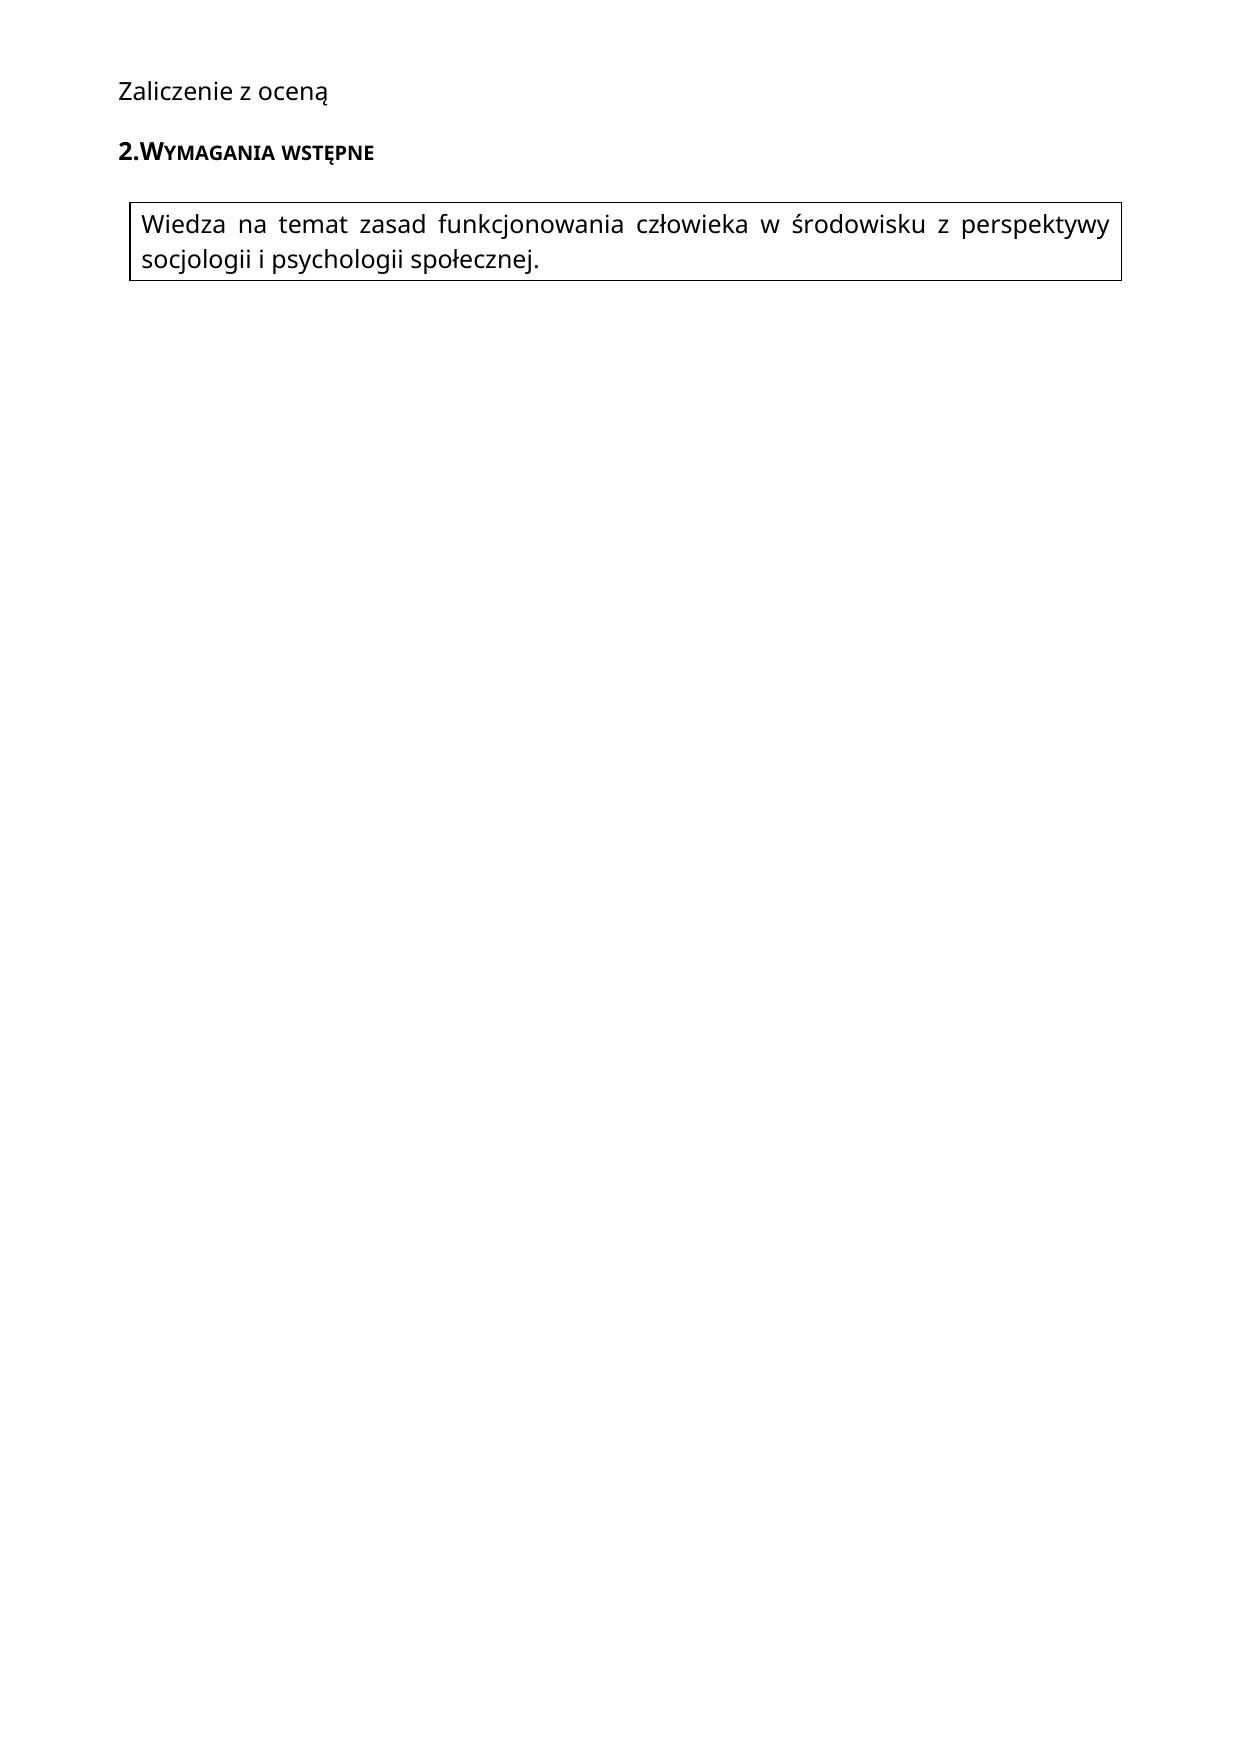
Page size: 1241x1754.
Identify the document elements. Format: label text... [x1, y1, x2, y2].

text Zaliczenie z oceną [118, 74, 1122, 108]
text 2.Wymagania wstępne [118, 134, 1122, 168]
table_header Wiedza na temat zasad funkcjonowania człowieka w środowisku z perspektywy socjologii i psychologii społecznej. [131, 203, 1121, 279]
